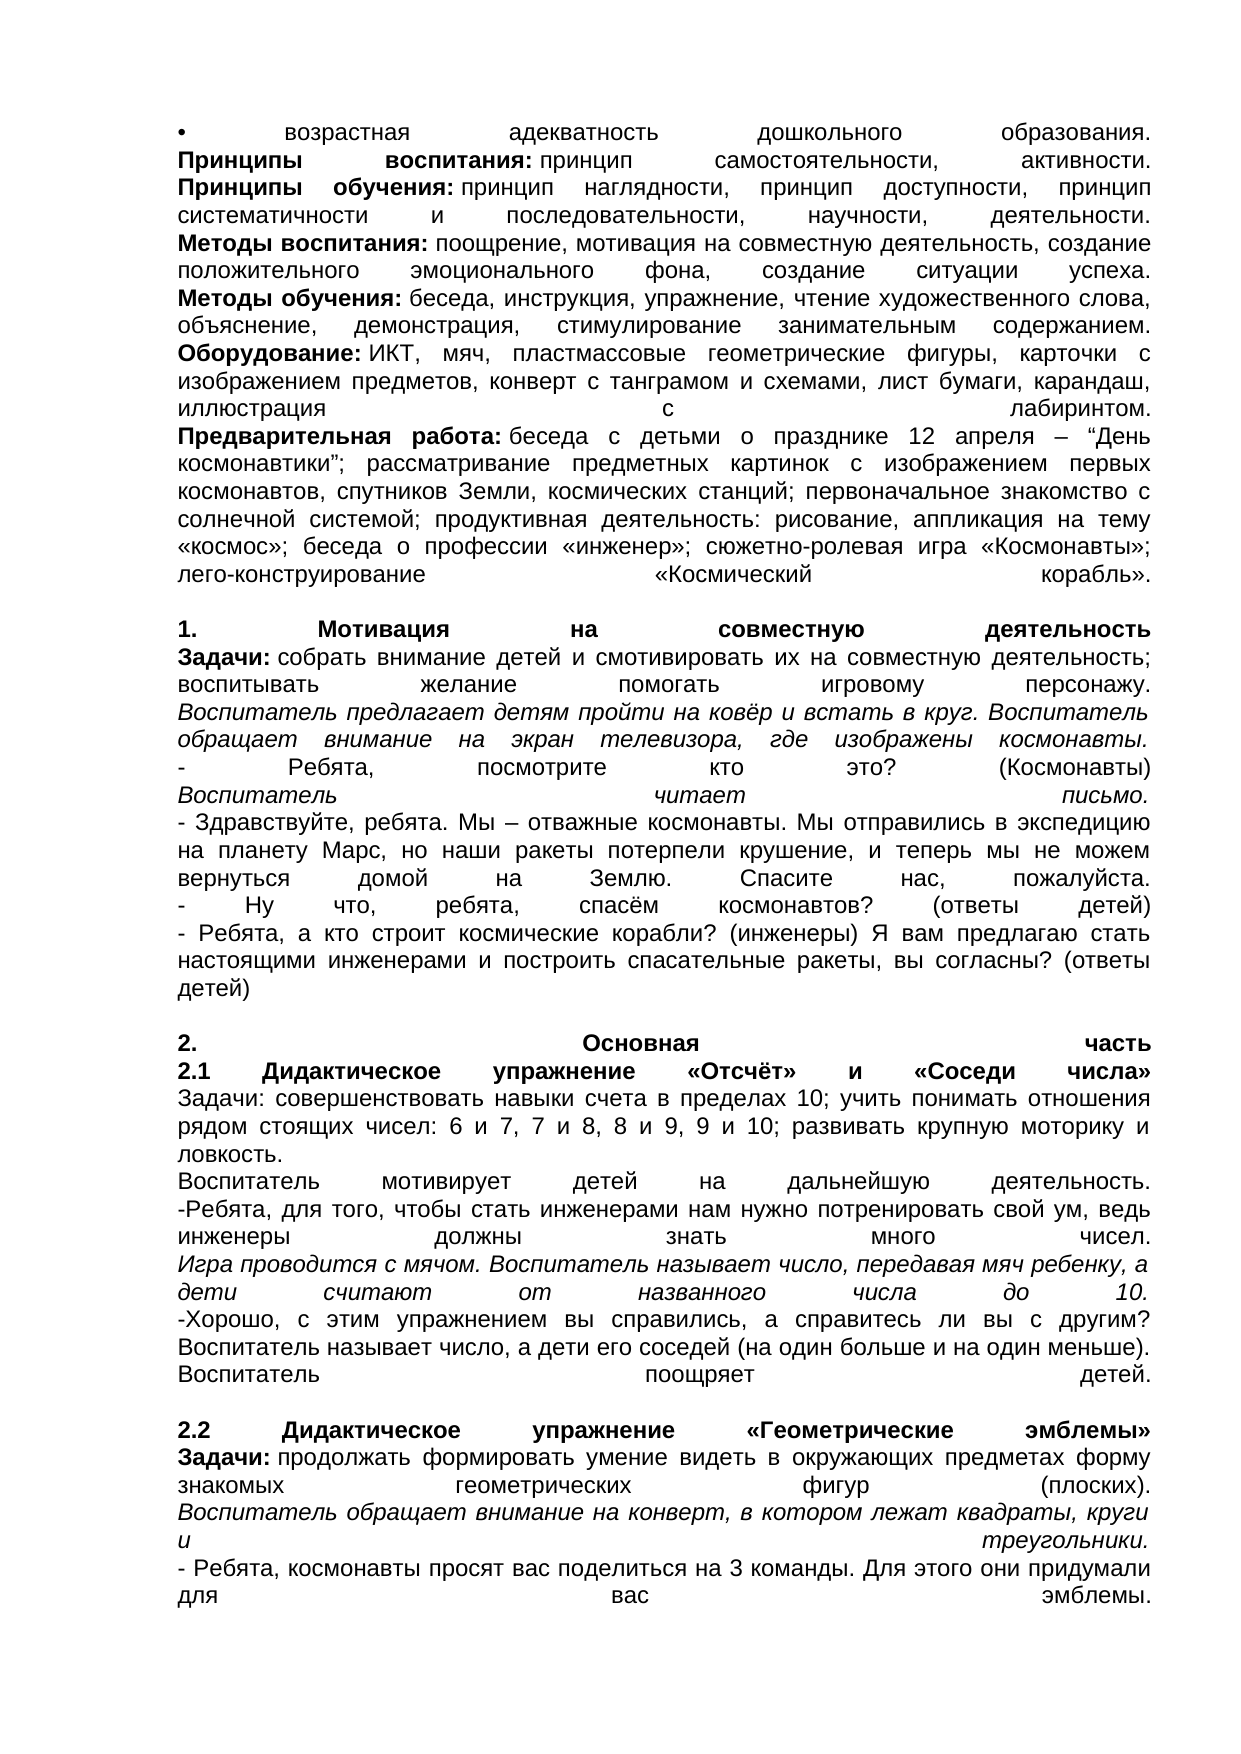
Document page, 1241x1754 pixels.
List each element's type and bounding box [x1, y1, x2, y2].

text [177, 118, 1152, 1609]
